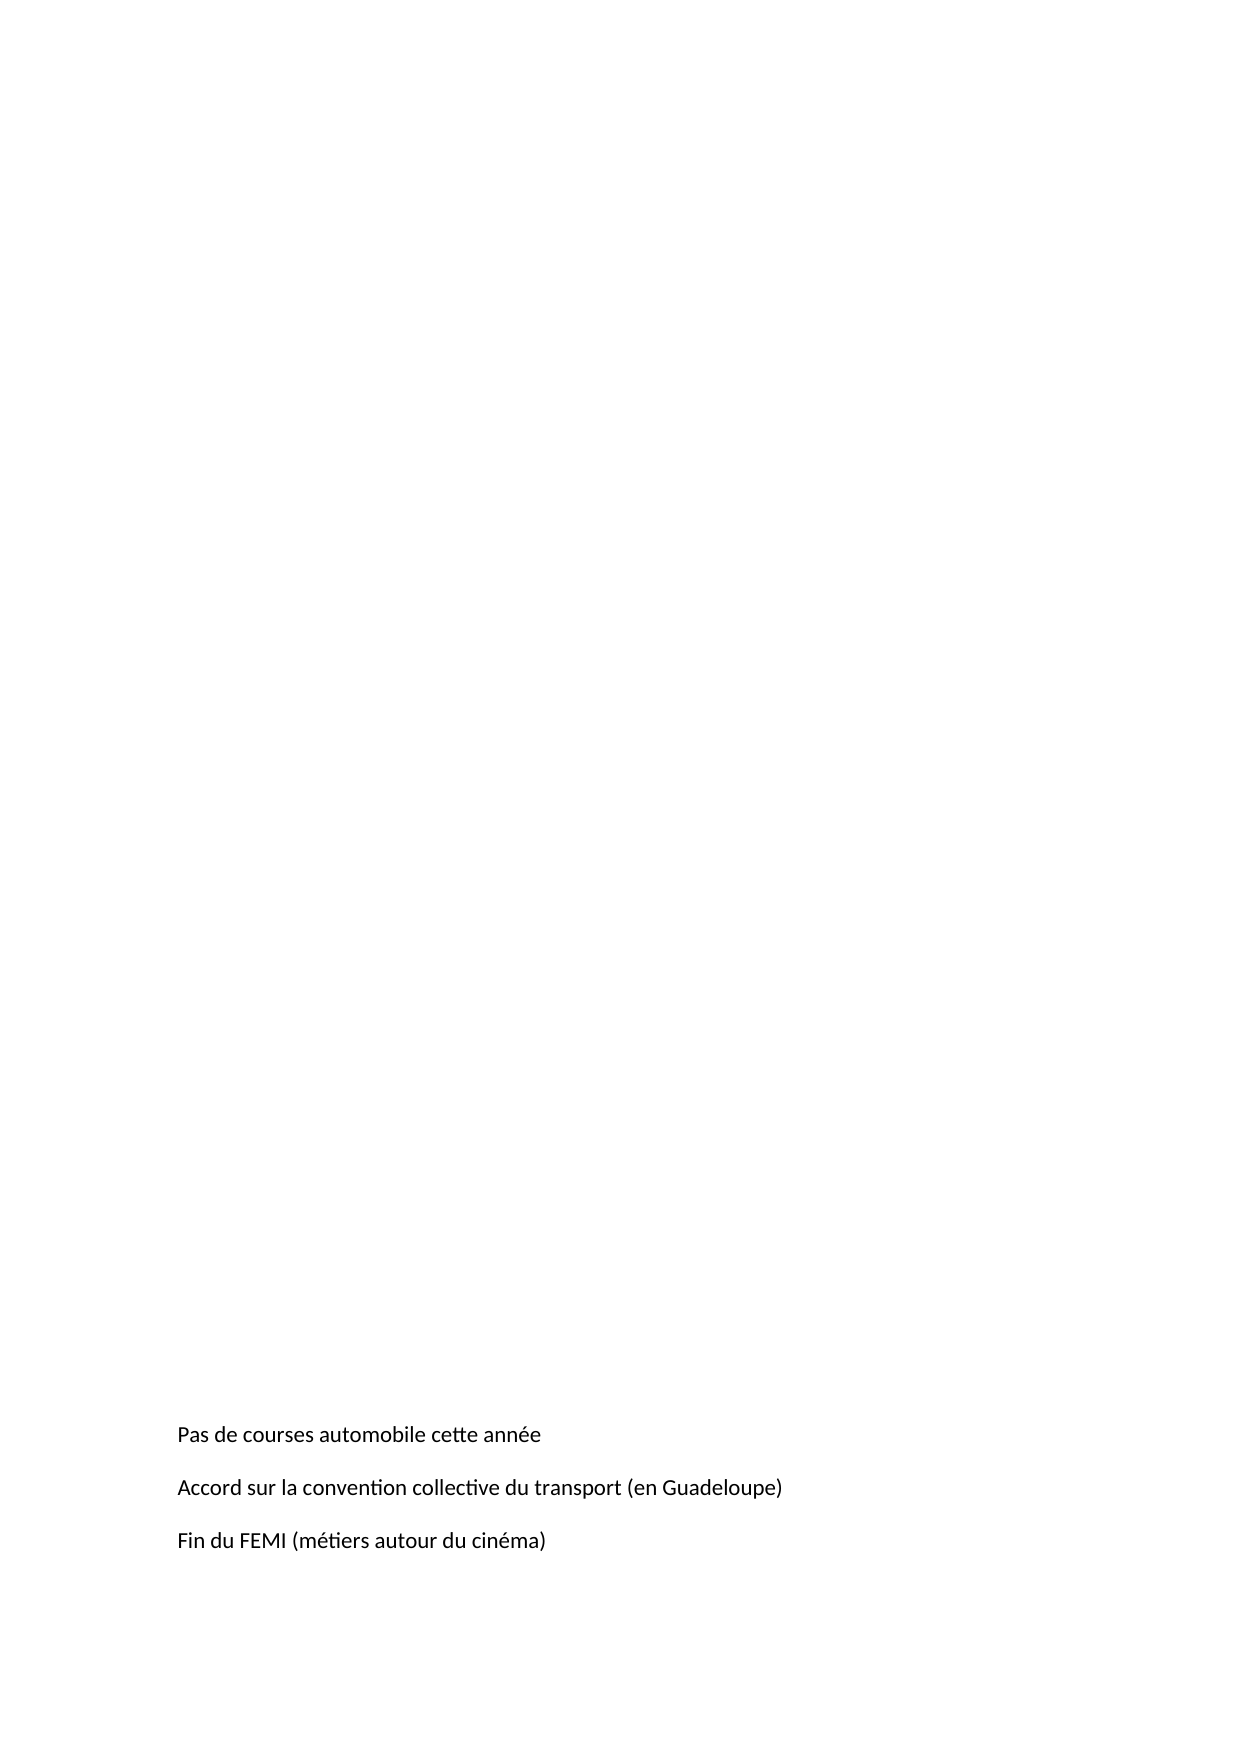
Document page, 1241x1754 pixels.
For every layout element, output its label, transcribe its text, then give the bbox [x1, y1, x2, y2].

text Pas de courses automobile cette année [177, 1420, 1063, 1448]
text Fin du FEMI (métiers autour du cinéma) [177, 1526, 1063, 1554]
text Accord sur la convention collective du transport (en Guadeloupe) [177, 1473, 1063, 1501]
